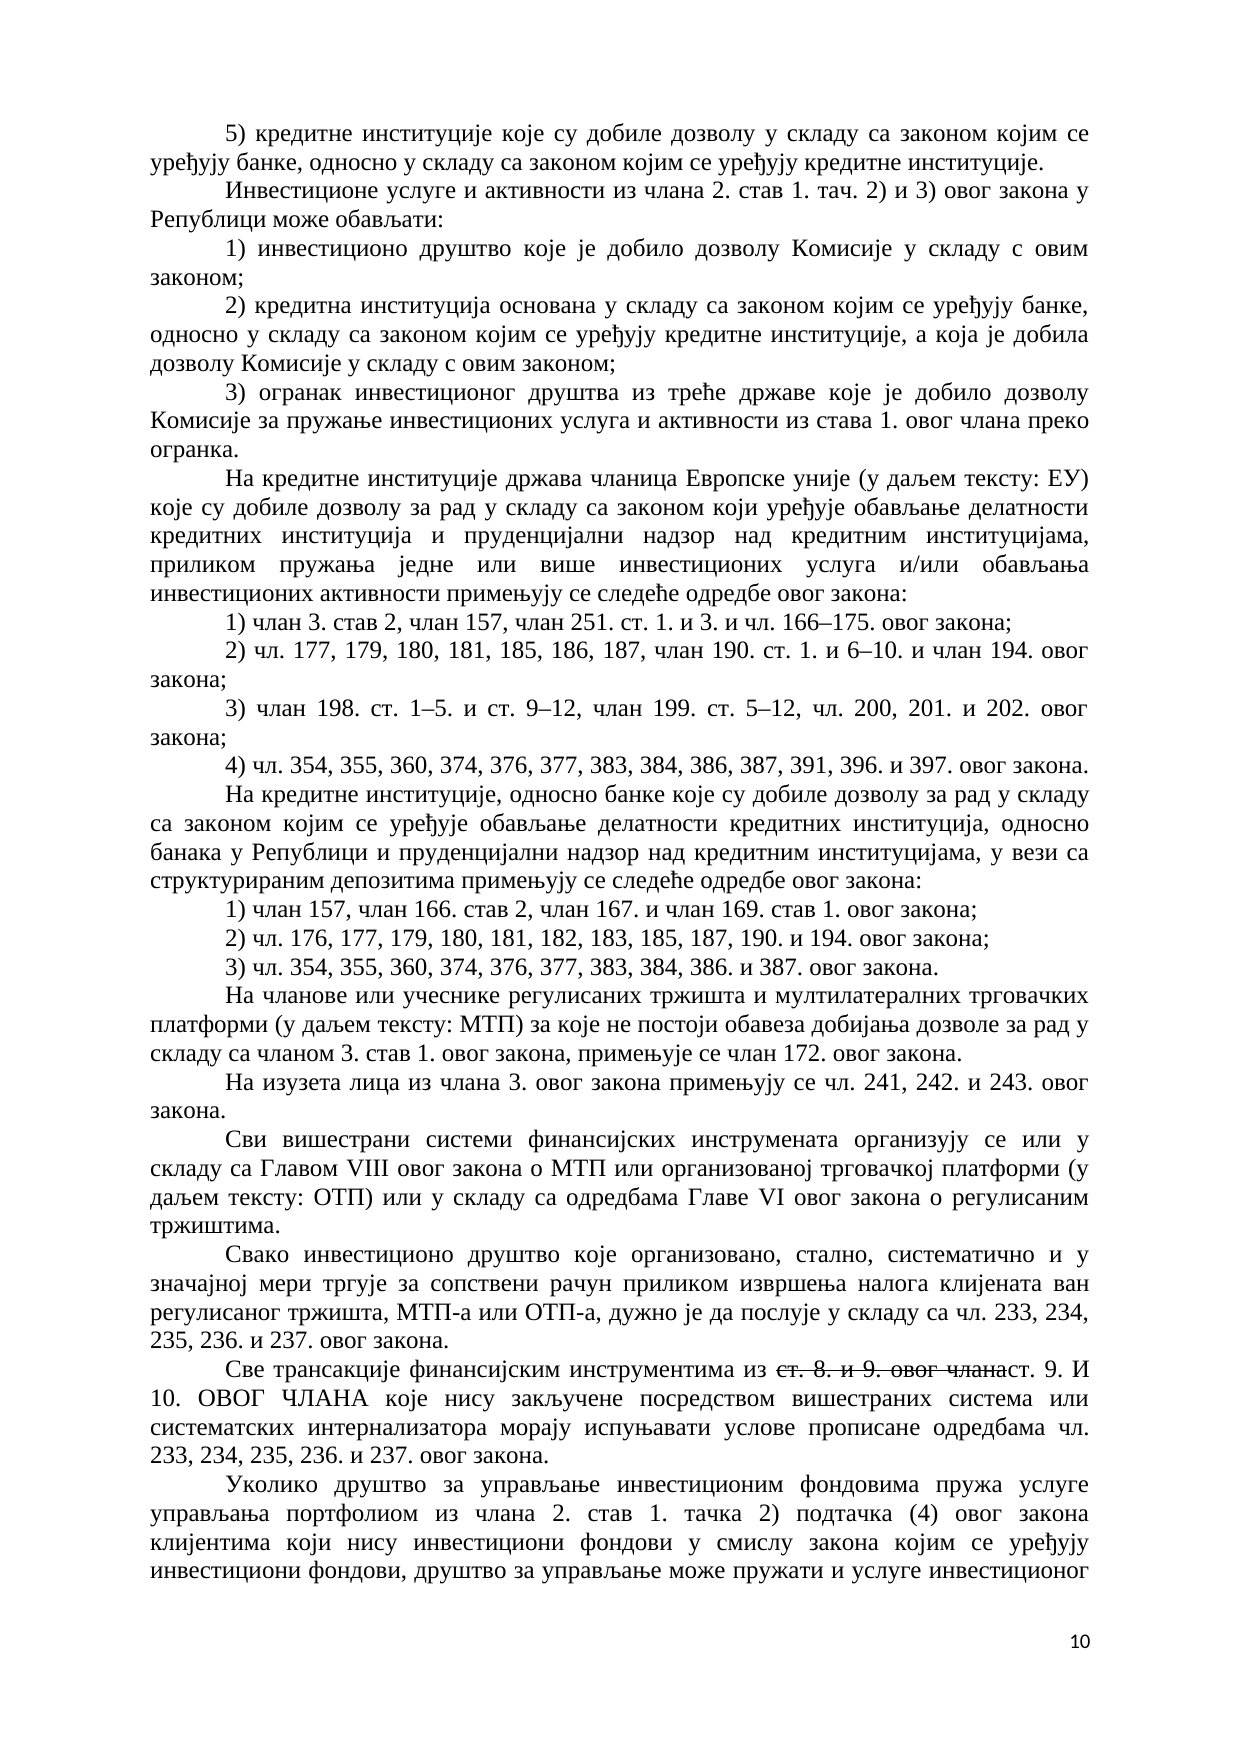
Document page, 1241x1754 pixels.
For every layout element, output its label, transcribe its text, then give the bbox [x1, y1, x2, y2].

text 1) члан 3. став 2, члан 157, члан 251. ст. 1. и 3. и чл. 166–175. овог закона; [150, 607, 1090, 636]
text Свако инвестиционо друштво које организовано, стално, систематично и у значајној мери тргује за сопствени рачун приликом извршења налога клијената ван регулисаног тржишта, МТП-а или ОТП-а, дужно је да послује у складу са чл. 233, 234, 235, 236. и 237. овог закона. [150, 1239, 1090, 1354]
text 2) чл. 176, 177, 179, 180, 181, 182, 183, 185, 187, 190. и 194. овог закона; [150, 923, 1090, 952]
text 3) огранак инвестиционог друштва из треће државе које је добило дозволу Комисије за пружање инвестиционих услуга и активности из става 1. овог члана преко огранка. [150, 377, 1090, 463]
text 5) кредитне институције које су добиле дозволу у складу са законом којим се уређују банке, односно у складу са законом којим се уређују кредитне институције. [150, 118, 1090, 176]
text 4) чл. 354, 355, 360, 374, 376, 377, 383, 384, 386, 387, 391, 396. и 397. овог закона. [150, 751, 1090, 779]
text На кредитне институције држава чланица Европске уније (у даљем тексту: ЕУ) које су добиле дозволу за рад у складу са законом који уређује обављање делатности кредитних институција и пруденцијални надзор над кредитним институцијама, приликом пружања једне или више инвестиционих услуга и/или обављања инвестиционих активности примењују се следеће одредбе овог закона: [150, 463, 1090, 607]
text 1) члан 157, члан 166. став 2, члан 167. и члан 169. став 1. овог закона; [150, 894, 1090, 923]
text 2) чл. 177, 179, 180, 181, 185, 186, 187, члан 190. ст. 1. и 6–10. и члан 194. овог закона; [150, 636, 1090, 693]
text Инвестиционе услуге и активности из члана 2. став 1. тач. 2) и 3) овог закона у Републици може обављати: [150, 176, 1090, 233]
text 3) чл. 354, 355, 360, 374, 376, 377, 383, 384, 386. и 387. овог закона. [150, 952, 1090, 981]
text 3) члан 198. ст. 1–5. и ст. 9–12, члан 199. ст. 5–12, чл. 200, 201. и 202. овог закона; [150, 693, 1090, 751]
text На чланове или учеснике регулисаних тржишта и мултилатералних трговачких платформи (у даљем тексту: МТП) за које не постоји обавеза добијања дозволе за рад у складу са чланом 3. став 1. овог закона, примењује се члан 172. овог закона. [150, 981, 1090, 1067]
text На изузета лица из члана 3. овог закона примењују се чл. 241, 242. и 243. овог закона. [150, 1067, 1090, 1124]
text 2) кредитна институција основана у складу са законом којим се уређују банке, односно у складу са законом којим се уређују кредитне институције, а која је добила дозволу Комисије у складу с овим законом; [150, 291, 1090, 377]
text Сви вишестрани системи финансијских инструмената организују се или у складу са Главом VIII овог закона о МТП или организованој трговачкој платформи (у даљем тексту: ОТП) или у складу са одредбама Главе VI овог закона о регулисаним тржиштима. [150, 1124, 1090, 1239]
text На кредитне институције, односно банке које су добиле дозволу за рад у складу са законом којим се уређује обављање делатности кредитних институција, односно банака у Републици и пруденцијални надзор над кредитним институцијама, у вези са структурираним депозитима примењују се следеће одредбе овог закона: [150, 779, 1090, 894]
text Све трансакције финансијским инструментима из ст. 8. и 9. овог чланаст. 9. И 10. ОВОГ ЧЛАНА које нису закључене посредством вишестраних система или систематских интернализатора морају испуњавати услове прописане одредбама чл. 233, 234, 235, 236. и 237. овог закона. [150, 1354, 1090, 1469]
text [150, 1469, 1090, 1584]
text 1) инвестиционо друштво које је добило дозволу Комисије у складу с овим законом; [150, 233, 1090, 291]
